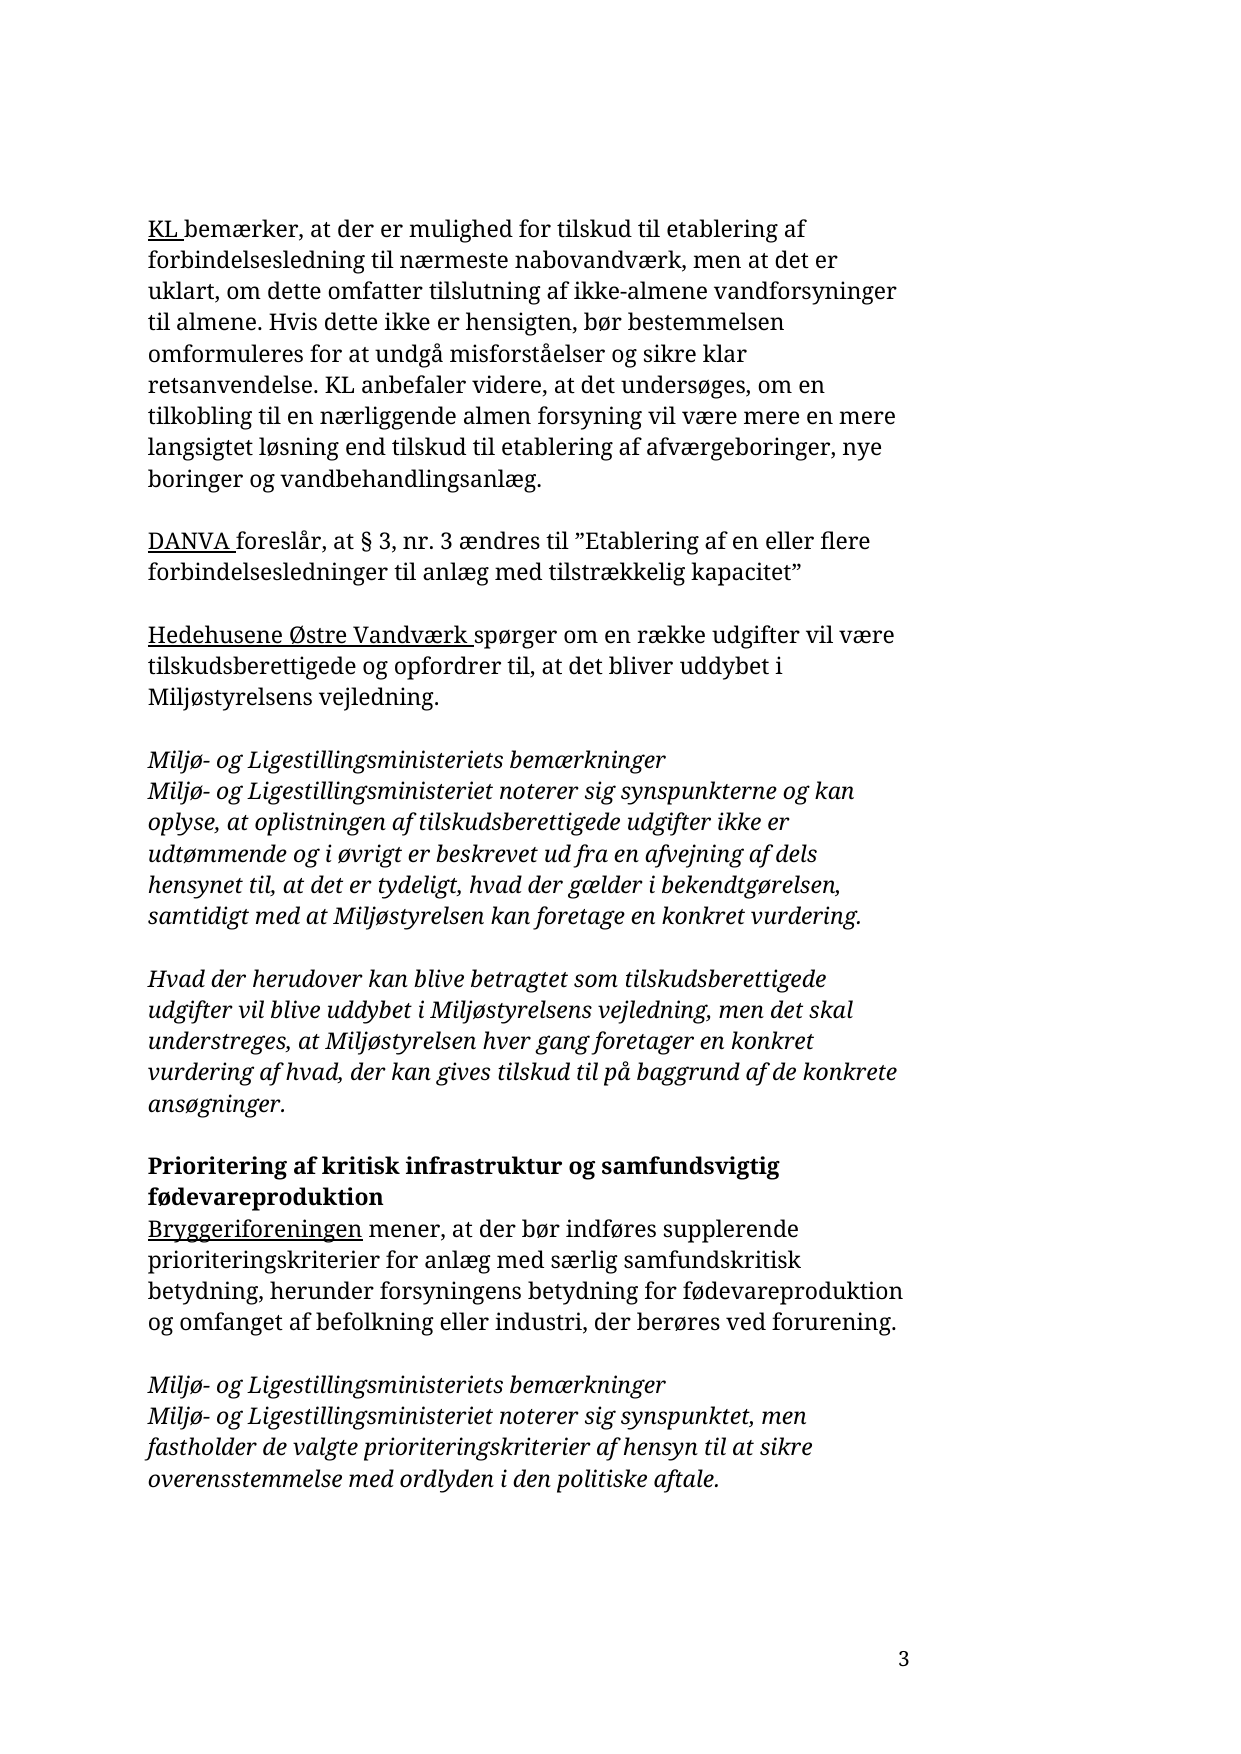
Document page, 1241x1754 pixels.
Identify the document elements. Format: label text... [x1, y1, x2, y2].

text Miljø- og Ligestillingsministeriet noterer sig synspunkterne og kan oplyse, at oplistningen af tilskudsberettigede udgifter ikke er udtømmende og i øvrigt er beskrevet ud fra en afvejning af dels hensynet til, at det er tydeligt, hvad der gælder i bekendtgørelsen, samtidigt med at Miljøstyrelsen kan foretage en konkret vurdering. [148, 775, 909, 931]
text Prioritering af kritisk infrastruktur og samfundsvigtig fødevareproduktion [148, 1150, 909, 1213]
text KL bemærker, at der er mulighed for tilskud til etablering af forbindelsesledning til nærmeste nabovandværk, men at det er uklart, om dette omfatter tilslutning af ikke-almene vandforsyninger til almene. Hvis dette ikke er hensigten, bør bestemmelsen omformuleres for at undgå misforståelser og sikre klar retsanvendelse. KL anbefaler videre, at det undersøges, om en tilkobling til en nærliggende almen forsyning vil være mere en mere langsigtet løsning end tilskud til etablering af afværgeboringer, nye boringer og vandbehandlingsanlæg. [148, 213, 909, 494]
text Miljø- og Ligestillingsministeriets bemærkninger [148, 744, 909, 775]
text Miljø- og Ligestillingsministeriet noterer sig synspunktet, men fastholder de valgte prioriteringskriterier af hensyn til at sikre overensstemmelse med ordlyden i den politiske aftale. [148, 1400, 909, 1494]
text Miljø- og Ligestillingsministeriets bemærkninger [148, 1369, 909, 1400]
text Hedehusene Østre Vandværk spørger om en række udgifter vil være tilskudsberettigede og opfordrer til, at det bliver uddybet i Miljøstyrelsens vejledning. [148, 619, 909, 713]
text Bryggeriforeningen mener, at der bør indføres supplerende prioriteringskriterier for anlæg med særlig samfundskritisk betydning, herunder forsyningens betydning for fødevareproduktion og omfanget af befolkning eller industri, der berøres ved forurening. [148, 1213, 909, 1338]
text DANVA foreslår, at § 3, nr. 3 ændres til ”Etablering af en eller flere forbindelsesledninger til anlæg med tilstrækkelig kapacitet” [148, 525, 909, 588]
text Hvad der herudover kan blive betragtet som tilskudsberettigede udgifter vil blive uddybet i Miljøstyrelsens vejledning, men det skal understreges, at Miljøstyrelsen hver gang foretager en konkret vurdering af hvad, der kan gives tilskud til på baggrund af de konkrete ansøgninger. [148, 963, 909, 1119]
